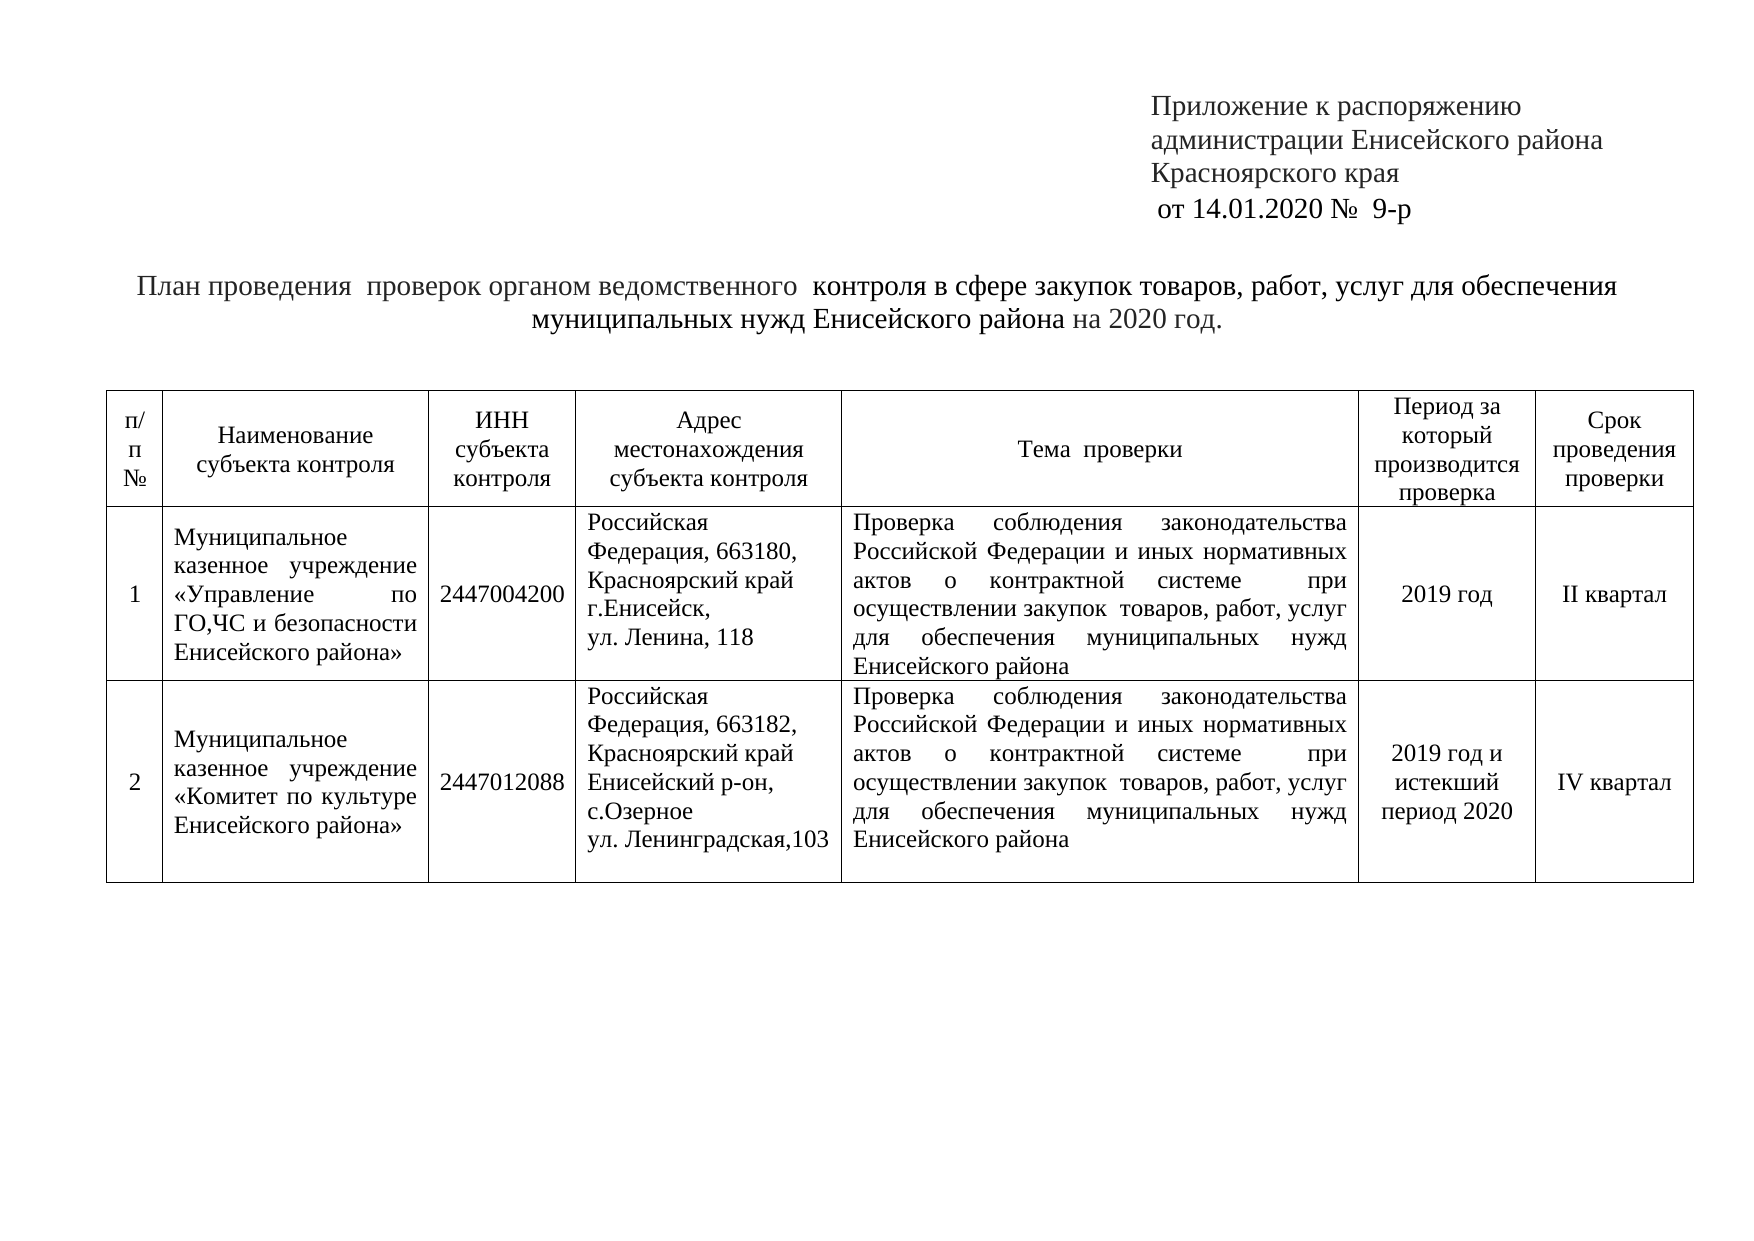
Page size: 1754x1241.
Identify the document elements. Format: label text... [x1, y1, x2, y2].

table_cell 2019 год и истекший период 2020 [1359, 681, 1535, 882]
table_cell Российская Федерация, 663182, Красноярский край Енисейский р-он, с.Озерное ул. Ленинградская,103 [576, 681, 841, 882]
table_cell 2 [107, 681, 162, 882]
table_cell 2447012088 [429, 681, 575, 882]
table_header ИНН субъекта контроля [429, 391, 575, 506]
table_cell 1 [107, 507, 162, 680]
table_cell Муниципальное казенное учреждение «Управление по ГО,ЧС и безопасности Енисейского района» [163, 507, 428, 680]
table_header Период за который производится проверка [1359, 391, 1535, 506]
table_header Адрес местонахождения субъекта контроля [576, 391, 841, 506]
text Приложение к распоряжению [1077, 88, 1636, 122]
table_cell Проверка соблюдения законодательства Российской Федерации и иных нормативных актов о контрактной системе при осуществлении закупок товаров, работ, услуг для обеспечения муниципальных нужд Енисейского района [842, 681, 1358, 882]
table_cell Муниципальное казенное учреждение «Комитет по культуре Енисейского района» [163, 681, 428, 882]
table_cell 2019 год [1359, 507, 1535, 680]
text Красноярского края [1077, 156, 1636, 189]
table_header Срок проведения проверки [1536, 391, 1693, 506]
table_header Тема проверки [842, 391, 1358, 506]
text от 14.01.2020 № 9-р [1077, 189, 1636, 225]
table_cell II квартал [1536, 507, 1693, 680]
table_cell Российская Федерация, 663180, Красноярский край г.Енисейск, ул. Ленина, 118 [576, 507, 841, 680]
table_header п/п № [107, 391, 162, 506]
table_cell Проверка соблюдения законодательства Российской Федерации и иных нормативных актов о контрактной системе при осуществлении закупок товаров, работ, услуг для обеспечения муниципальных нужд Енисейского района [842, 507, 1358, 680]
table_cell IV квартал [1536, 681, 1693, 882]
text План проведения проверок органом ведомственного контроля в сфере закупок товаров, работ, услуг для обеспечения муниципальных нужд Енисейского района на 2020 год. [118, 268, 1636, 335]
table_header Наименование субъекта контроля [163, 391, 428, 506]
table_cell 2447004200 [429, 507, 575, 680]
text администрации Енисейского района [1151, 122, 1636, 156]
